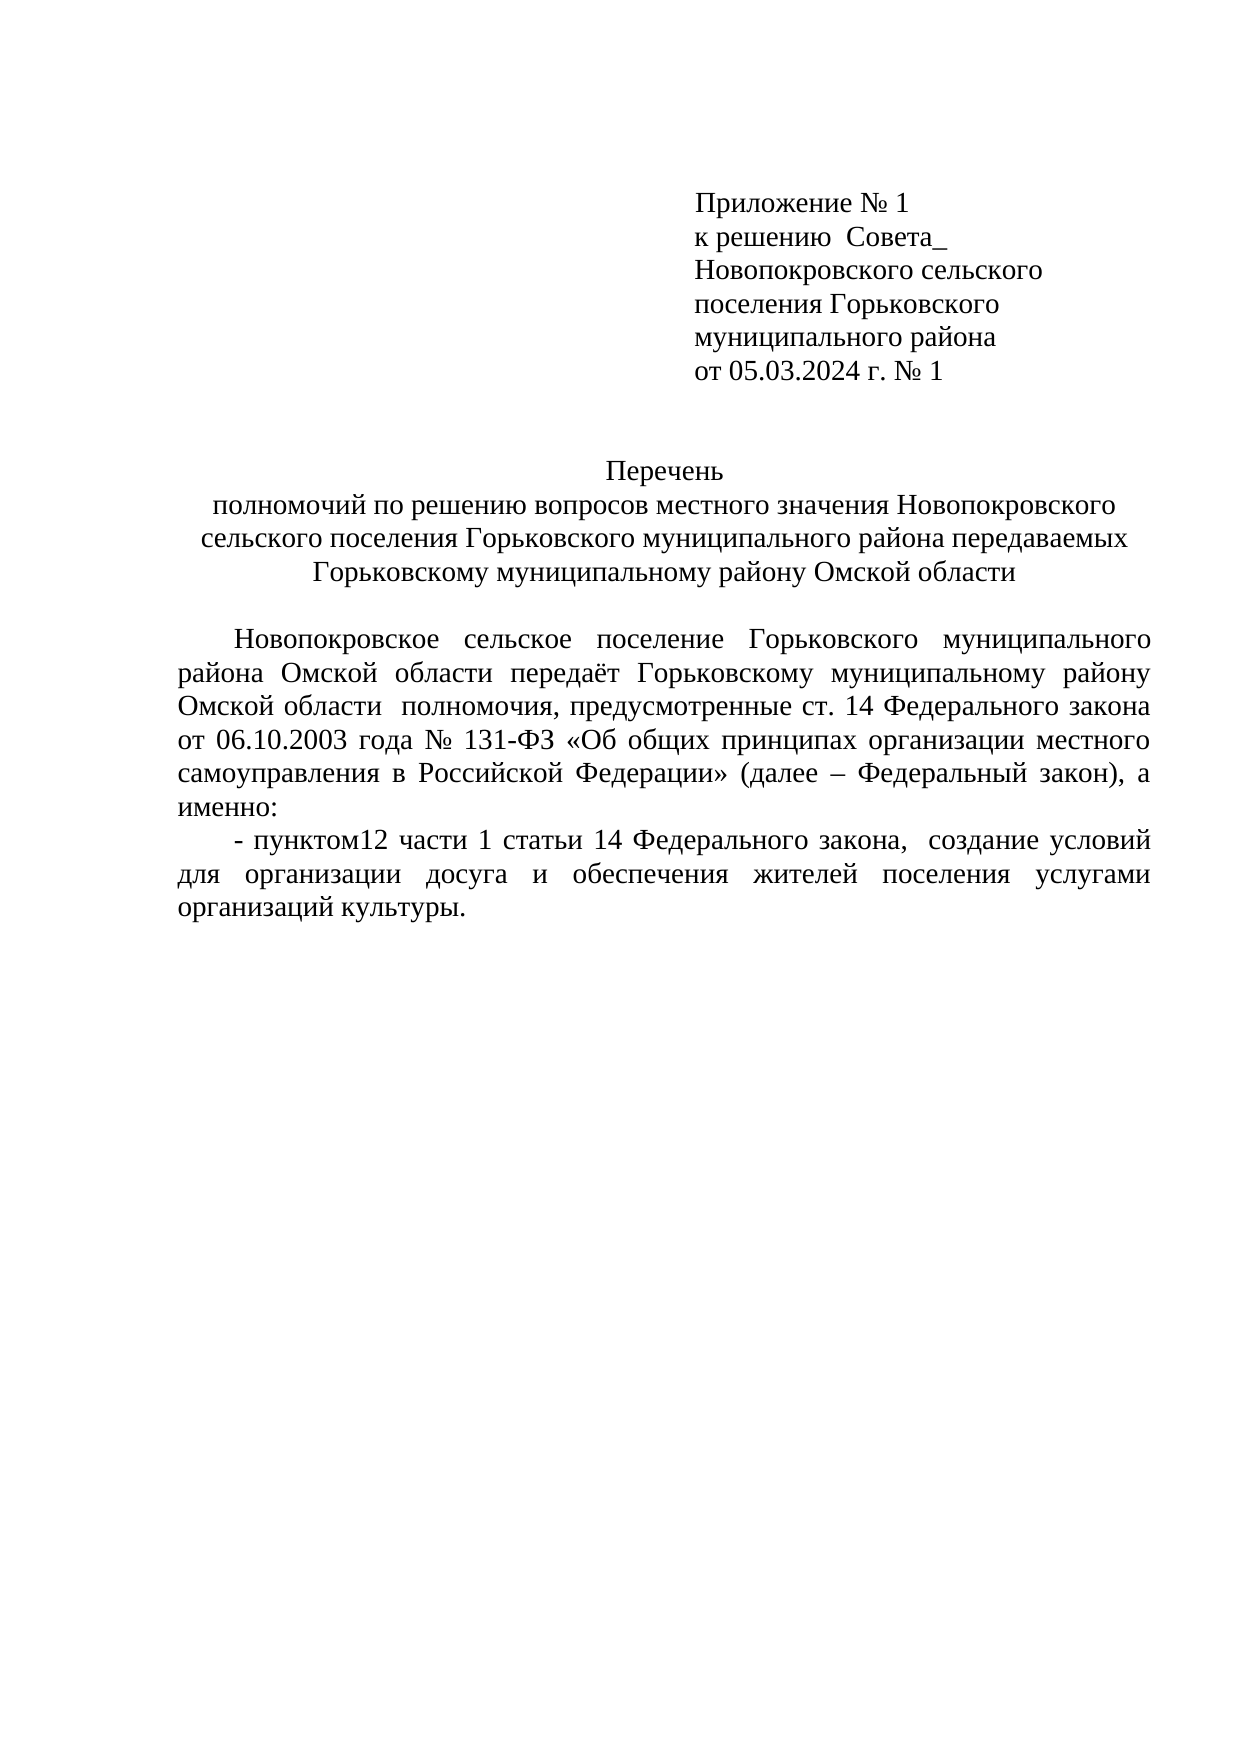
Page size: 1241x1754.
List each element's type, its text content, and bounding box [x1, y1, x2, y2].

text от 05.03.2024 г. № 1 [694, 353, 1152, 386]
text Новопокровское сельское поселение Горьковского муниципального района Омской области передаёт Горьковскому муниципальному району Омской области полномочия, предусмотренные ст. 14 Федерального закона от 06.10.2003 года № 131-ФЗ «Об общих принципах организации местного самоуправления в Российской Федерации» (далее – Федеральный закон), а именно: [177, 621, 1152, 822]
text полномочий по решению вопросов местного значения Новопокровского сельского поселения Горьковского муниципального района передаваемых Горьковскому муниципальному району Омской области [177, 487, 1152, 588]
text к решению Совета_ Новопокровского сельского поселения Горьковского муниципального района [694, 219, 1152, 353]
text Приложение № 1 [177, 185, 1152, 219]
text - пунктом12 части 1 статьи 14 Федерального закона, создание условий для организации досуга и обеспечения жителей поселения услугами организаций культуры. [177, 822, 1152, 923]
text Перечень [177, 453, 1152, 487]
